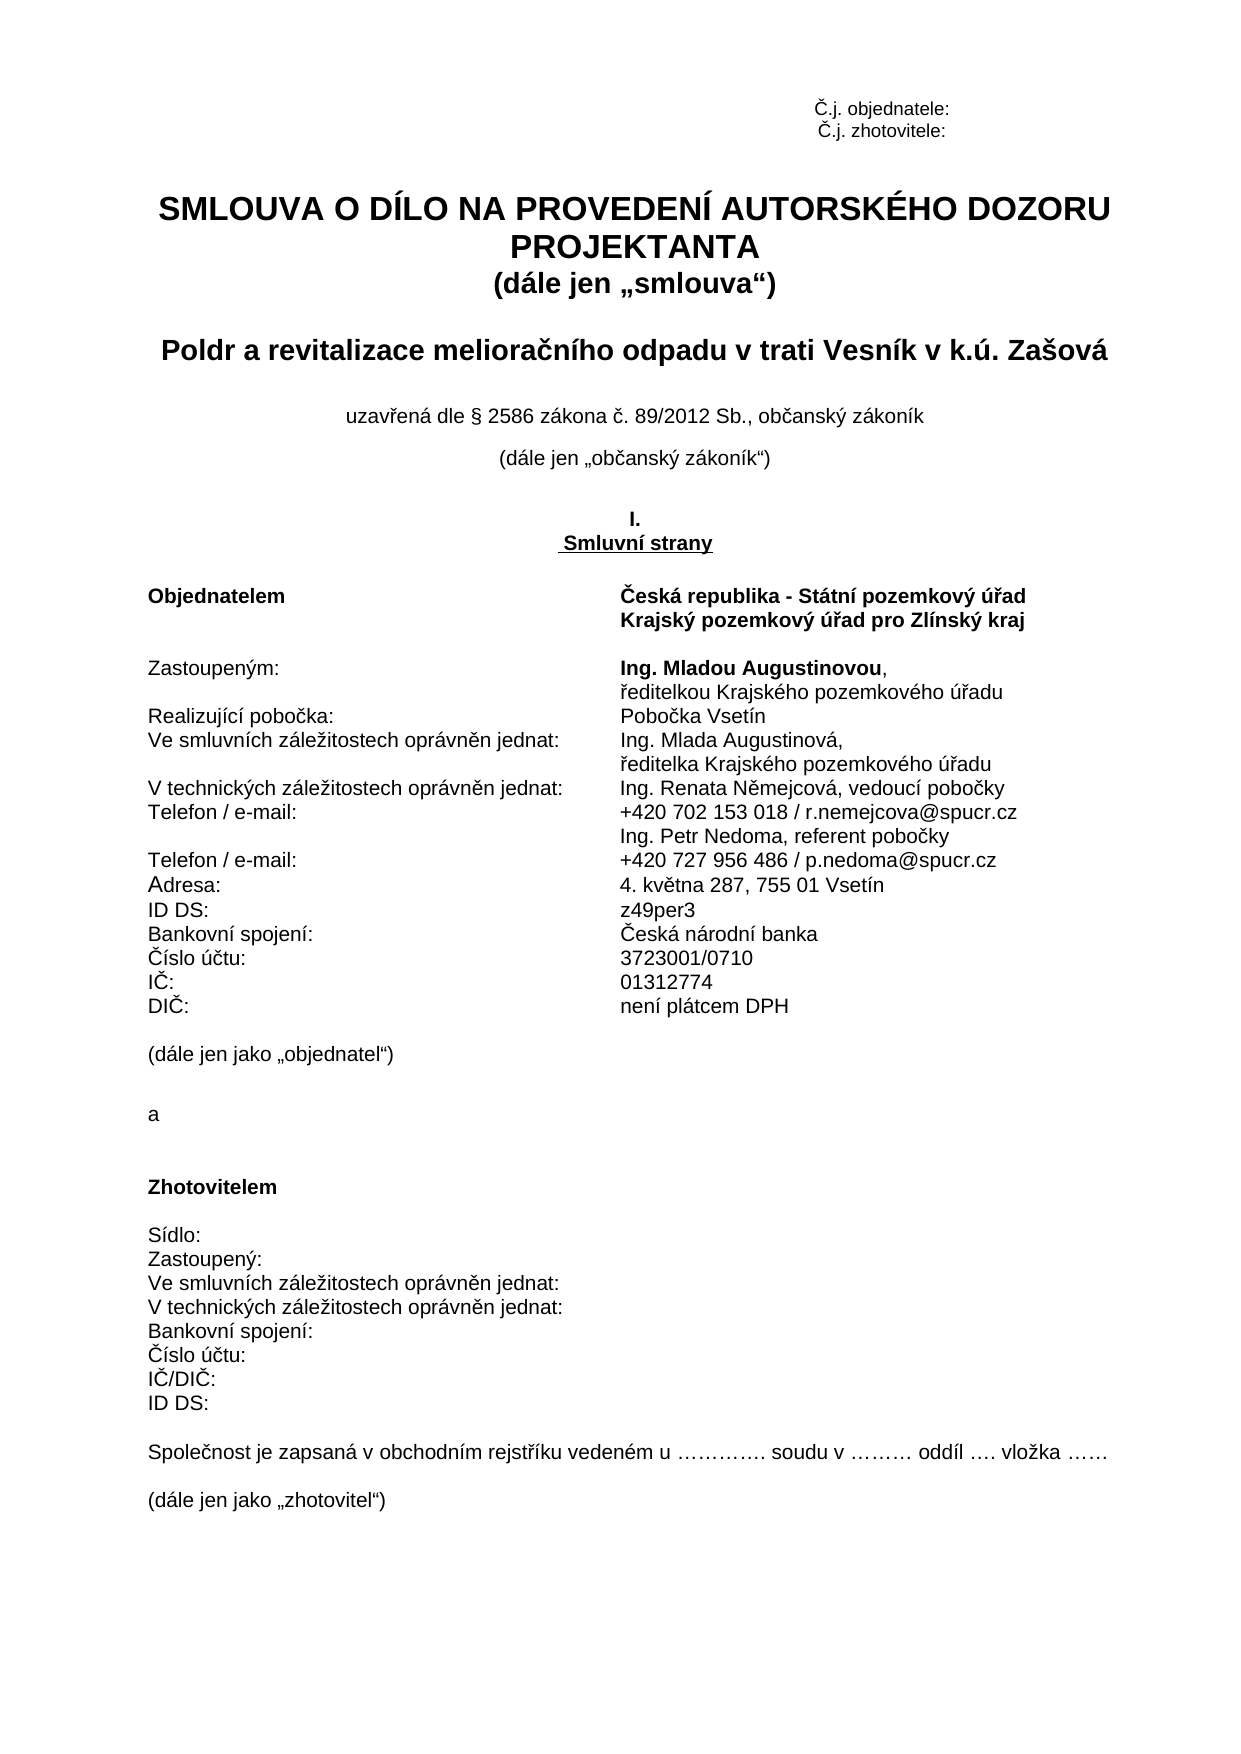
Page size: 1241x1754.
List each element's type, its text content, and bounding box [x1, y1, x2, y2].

text uzavřená dle § 2586 zákona č. 89/2012 Sb., občanský zákoník [148, 400, 1122, 429]
text ředitelka Krajského pozemkového úřadu [148, 752, 1122, 776]
text (dále jen „občanský zákoník“) [148, 442, 1122, 471]
text Adresa: 4. května 287, 755 01 Vsetín [148, 871, 1122, 898]
text Ve smluvních záležitostech oprávněn jednat: Ing. Mlada Augustinová, [148, 728, 1122, 752]
text Číslo účtu: 3723001/0710 [148, 946, 1122, 970]
text a [148, 1102, 1122, 1126]
text V technických záležitostech oprávněn jednat: Ing. Renata Němejcová, vedoucí pobočky [148, 776, 1122, 799]
text Krajský pozemkový úřad pro Zlínský kraj [148, 608, 1122, 656]
text (dále jen jako „objednatel“) [148, 1042, 1122, 1066]
text IČ: 01312774 DIČ: není plátcem DPH [148, 970, 1122, 1018]
text Ing. Petr Nedoma, referent pobočky [148, 823, 1122, 847]
text Telefon / e-mail: +420 727 956 486 / p.nedoma@spucr.cz [148, 847, 1122, 871]
text Realizující pobočka: Pobočka Vsetín [148, 704, 1122, 728]
text Objednatelem Česká republika - Státní pozemkový úřad [148, 584, 1122, 608]
text ředitelkou Krajského pozemkového úřadu [148, 680, 1122, 704]
text (dále jen jako „zhotovitel“) [148, 1487, 1122, 1511]
text Telefon / e-mail: +420 702 153 018 / r.nemejcova@spucr.cz [148, 799, 1122, 823]
text Ve smluvních záležitostech oprávněn jednat: [148, 1271, 1122, 1295]
text Bankovní spojení: Česká národní banka [148, 922, 1122, 946]
text ID DS: [148, 1391, 1122, 1414]
text ID DS: z49per3 [148, 898, 1122, 922]
text Zastoupeným: Ing. Mladou Augustinovou, [148, 656, 1122, 680]
text Společnost je zapsaná v obchodním rejstříku vedeném u …………. soudu v ……… oddíl …. vložka …… [148, 1439, 1152, 1463]
text Poldr a revitalizace melioračního odpadu v trati Vesník v k.ú. Zašová [148, 333, 1122, 366]
text Sídlo: [148, 1223, 1122, 1247]
text Smluvní strany [148, 531, 1122, 555]
text Číslo účtu: [148, 1343, 1122, 1367]
text SMLOUVA O DÍLO NA PROVEDENÍ AUTORSKÉHO DOZORU PROJEKTANTA [148, 189, 1122, 266]
text Zastoupený: [148, 1247, 1122, 1271]
text (dále jen „smlouva“) [148, 266, 1122, 299]
text I. [148, 507, 1122, 531]
text Zhotovitelem [148, 1175, 1122, 1199]
text IČ/DIČ: [148, 1367, 1122, 1391]
text V technických záležitostech oprávněn jednat: [148, 1295, 1122, 1319]
text Bankovní spojení: [148, 1319, 1122, 1343]
